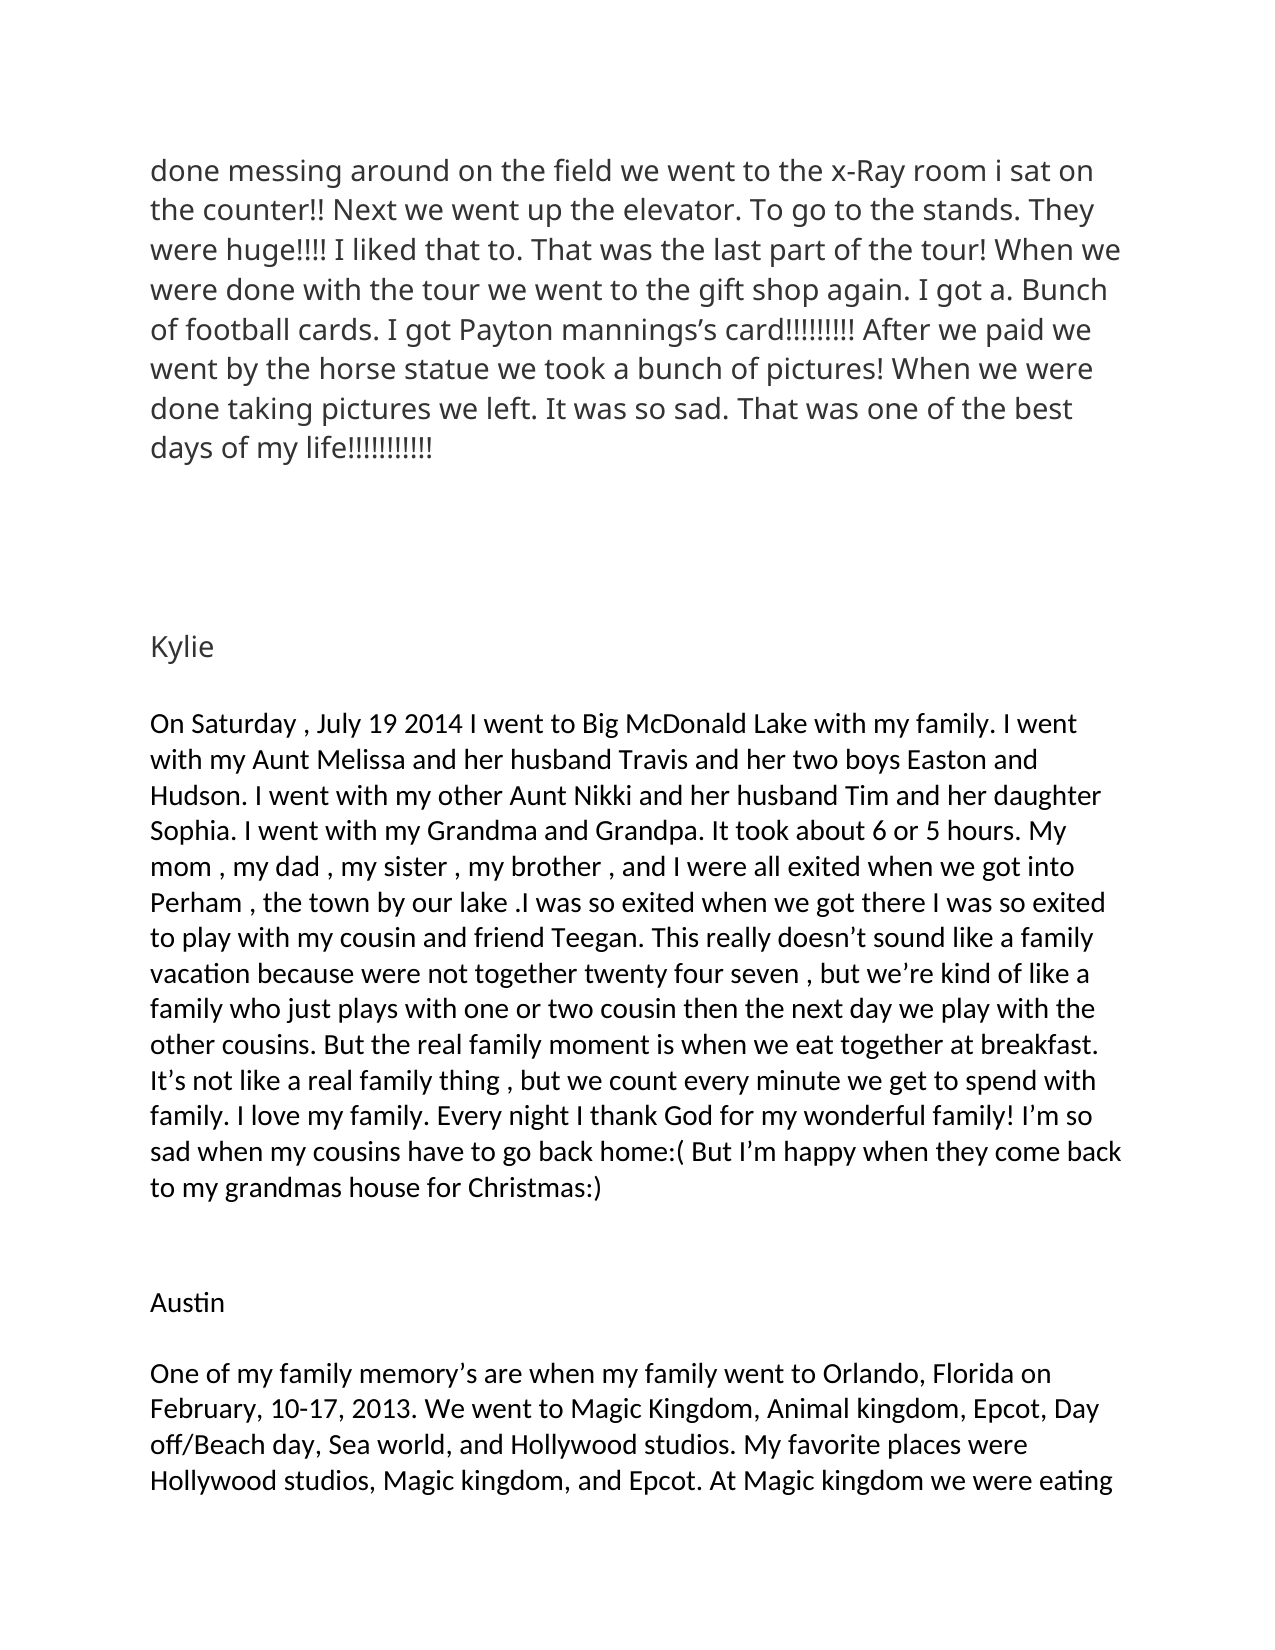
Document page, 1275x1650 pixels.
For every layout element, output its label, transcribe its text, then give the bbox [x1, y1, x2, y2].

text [150, 150, 1125, 467]
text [150, 1355, 1125, 1497]
text Austin [150, 1284, 1125, 1319]
text On Saturday , July 19 2014 I went to Big McDonald Lake with my family. I went with my Aunt Melissa and her husband Travis and her two boys Easton and Hudson. I went with my other Aunt Nikki and her husband Tim and her daughter Sophia. I went with my Grandma and Grandpa. It took about 6 or 5 hours. My mom , my dad , my sister , my brother , and I were all exited when we got into Perham , the town by our lake .I was so exited when we got there I was so exited to play with my cousin and friend Teegan. This really doesn’t sound like a family vacation because were not together twenty four seven , but we’re kind of like a family who just plays with one or two cousin then the next day we play with the other cousins. But the real family moment is when we eat together at breakfast. It’s not like a real family thing , but we count every minute we get to spend with family. I love my family. Every night I thank God for my wonderful family! I’m so sad when my cousins have to go back home:( But I’m happy when they come back to my grandmas house for Christmas:) [150, 706, 1125, 1204]
text Kylie [150, 626, 1125, 666]
